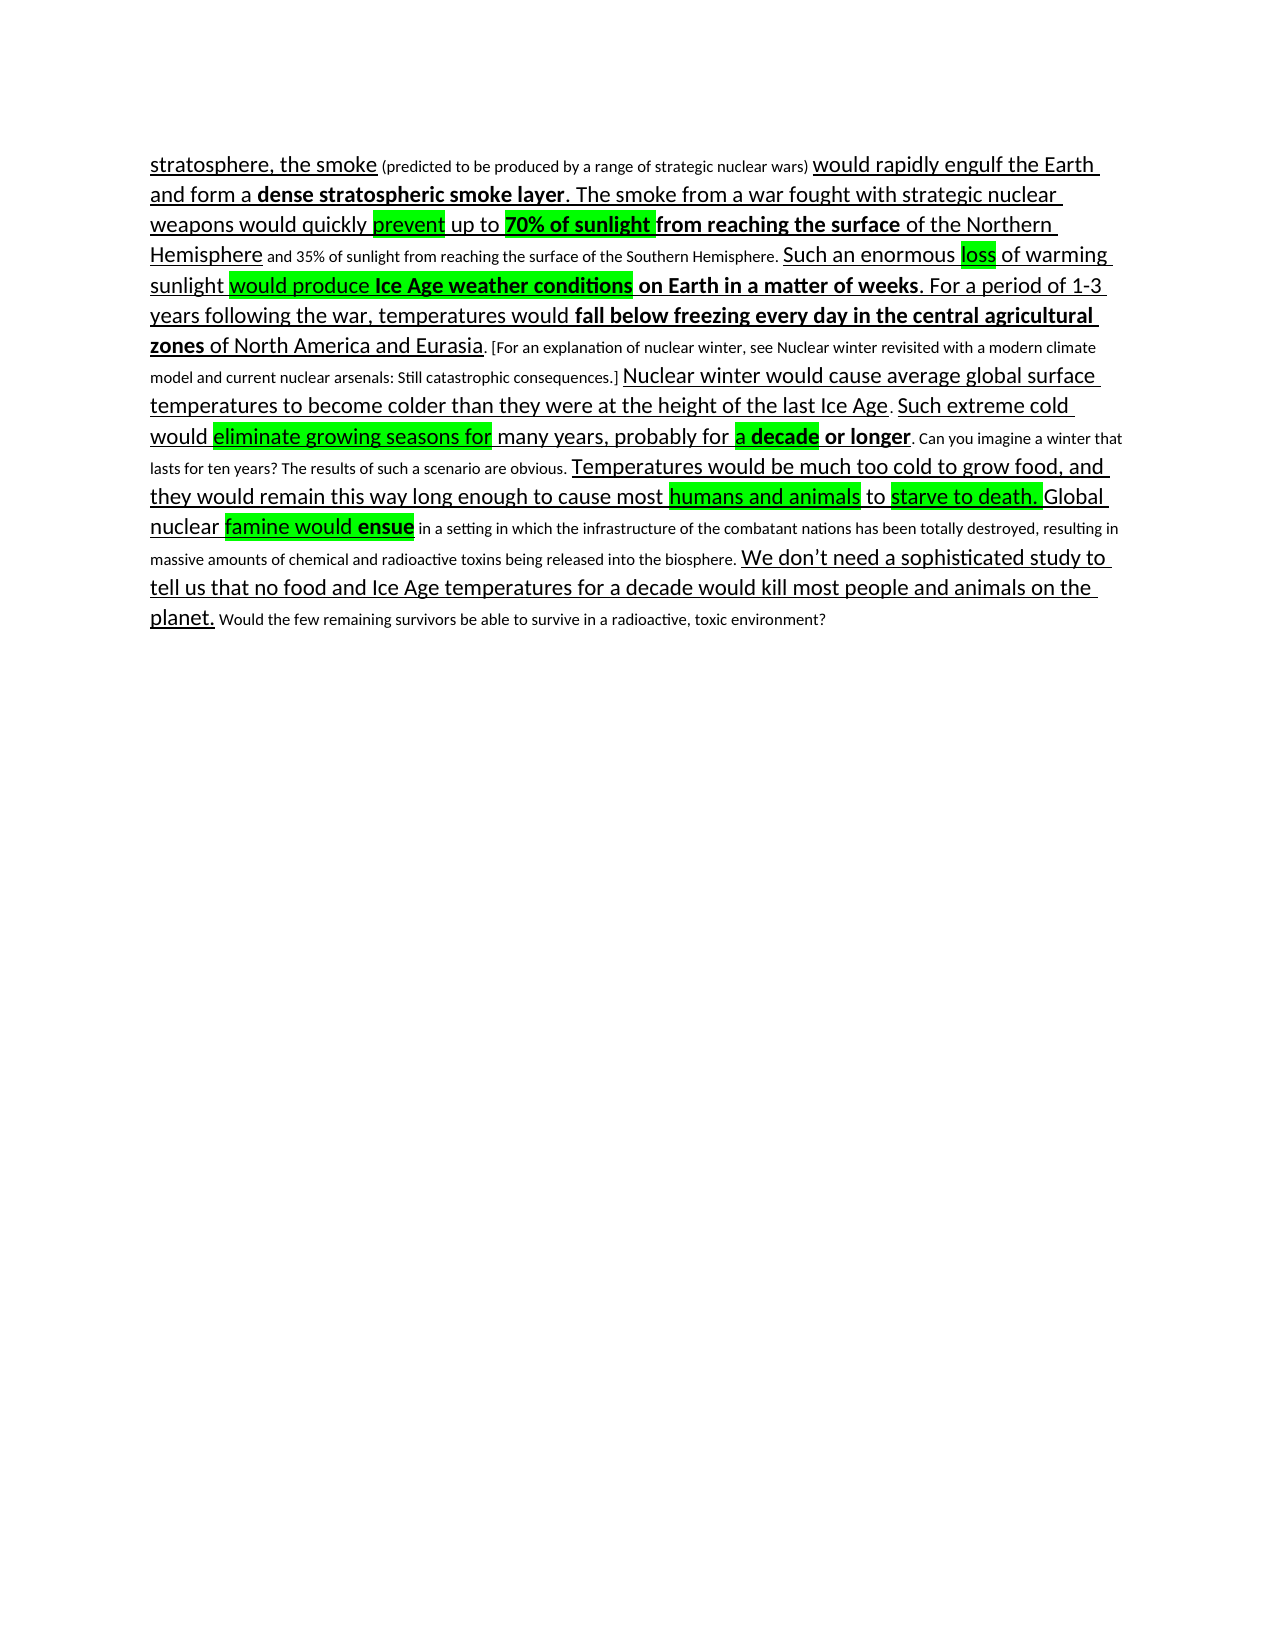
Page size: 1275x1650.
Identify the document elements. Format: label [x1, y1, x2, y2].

text [150, 150, 1125, 631]
